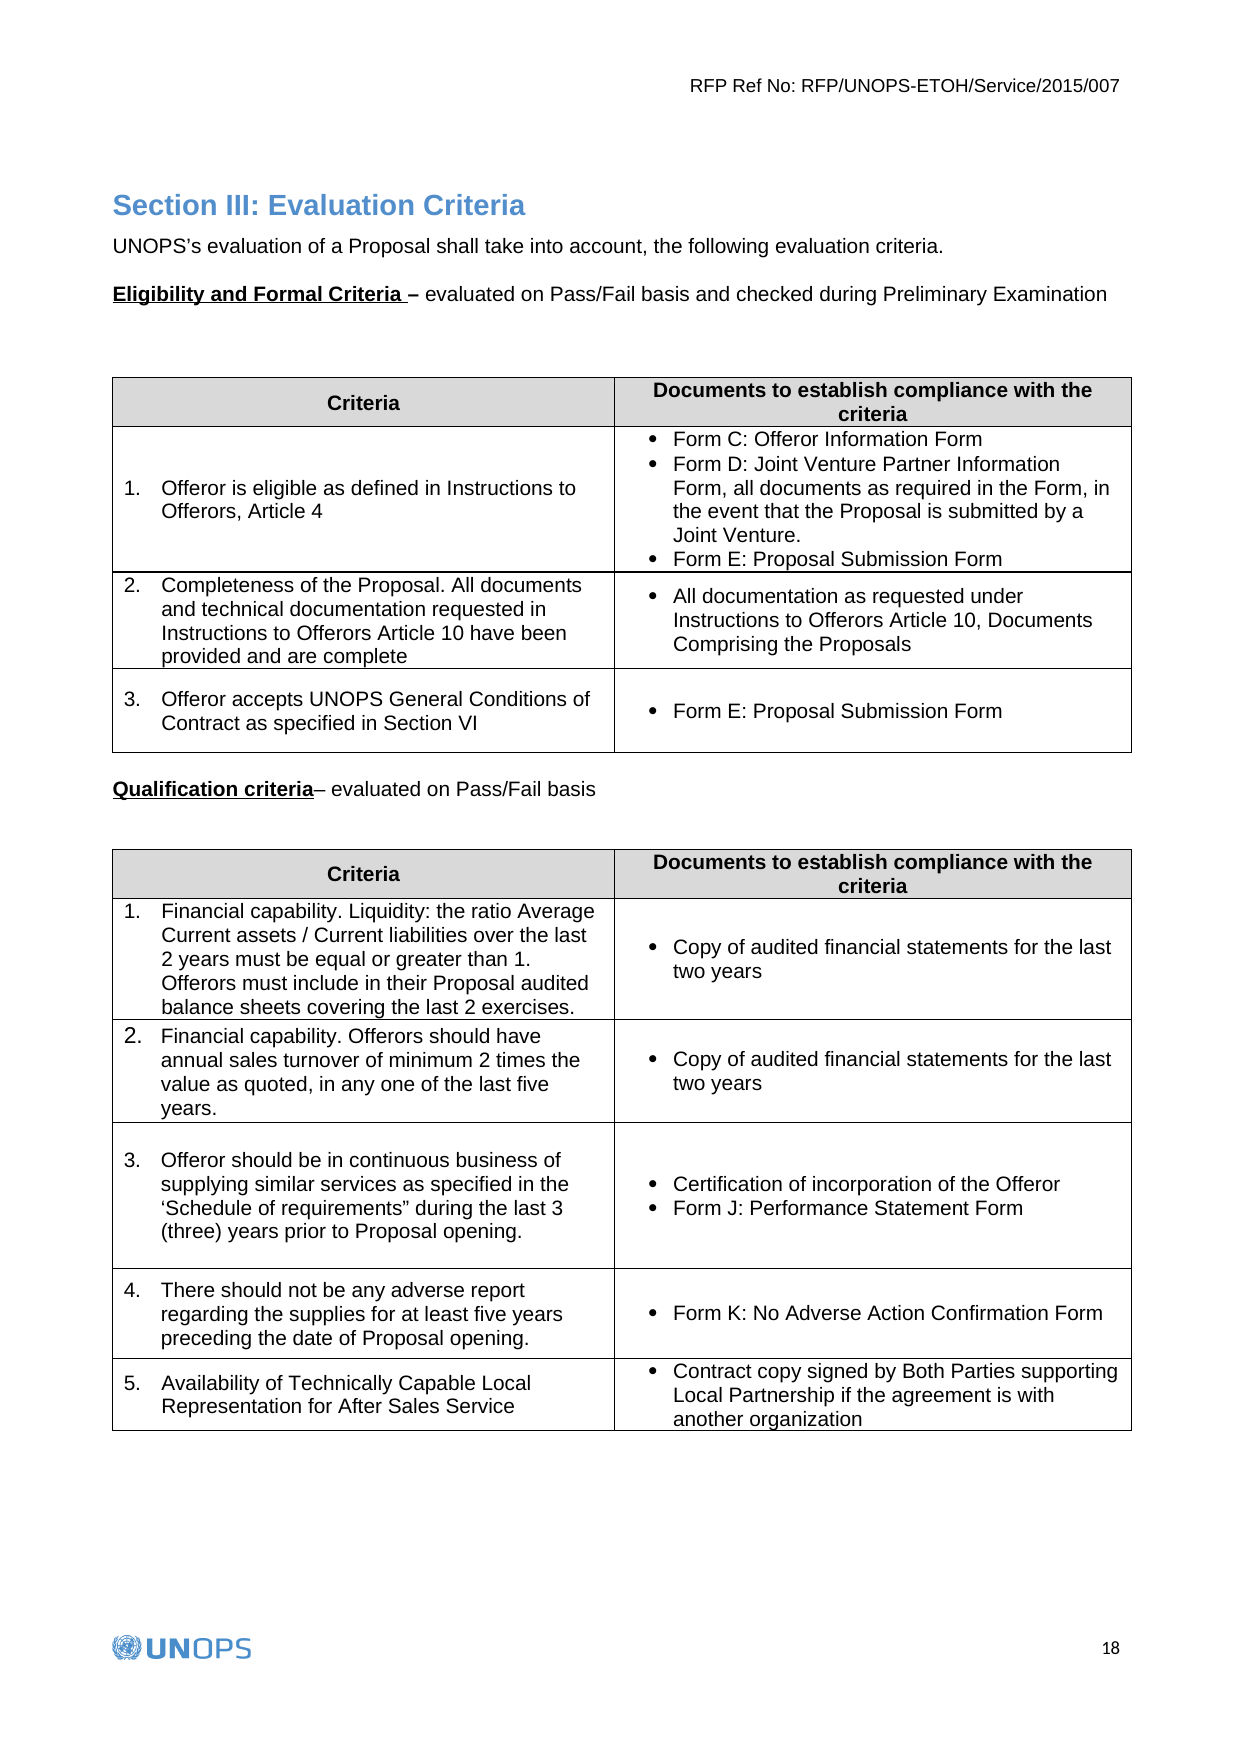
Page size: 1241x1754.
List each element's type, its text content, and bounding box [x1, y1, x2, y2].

table_cell Offeror should be in continuous business of supplying similar services as specified in the ‘Schedule of requirements” during the last 3 (three) years prior to Proposal opening. [113, 1123, 614, 1268]
table_cell Certification of incorporation of the Offeror Form J: Performance Statement Form [615, 1123, 1131, 1268]
table_cell Offeror is eligible as defined in Instructions to Offerors, Article 4 [113, 427, 614, 571]
table_header Documents to establish compliance with the criteria [615, 378, 1131, 426]
table_cell Form E: Proposal Submission Form [615, 669, 1131, 752]
table_header Criteria [113, 378, 614, 426]
table_cell Form C: Offeror Information Form Form D: Joint Venture Partner Information Form, all documents as required in the Form, in the event that the Proposal is submitted by a Joint Venture. Form E: Proposal Submission Form [615, 427, 1131, 571]
text Eligibility and Formal Criteria – evaluated on Pass/Fail basis and checked during Preliminary Examination [112, 281, 1128, 305]
table_header Criteria [113, 850, 614, 898]
table_cell Availability of Technically Capable Local Representation for After Sales Service [113, 1359, 614, 1430]
text UNOPS’s evaluation of a Proposal shall take into account, the following evaluation criteria. [112, 233, 1136, 257]
table_cell Copy of audited financial statements for the last two years [615, 1020, 1131, 1122]
text Section III: Evaluation Criteria [112, 187, 1128, 221]
table_cell Offeror accepts UNOPS General Conditions of Contract as specified in Section VI [113, 669, 614, 752]
table_cell Financial capability. Offerors should have annual sales turnover of minimum 2 times the value as quoted, in any one of the last five years. [113, 1020, 614, 1122]
table_cell Form K: No Adverse Action Confirmation Form [615, 1269, 1131, 1357]
table_cell Financial capability. Liquidity: the ratio Average Current assets / Current liabilities over the last 2 years must be equal or greater than 1. Offerors must include in their Proposal audited balance sheets covering the last 2 exercises. [113, 899, 614, 1019]
table_cell Completeness of the Proposal. All documents and technical documentation requested in Instructions to Offerors Article 10 have been provided and are complete [113, 573, 614, 668]
picture [112, 1635, 251, 1660]
table_header Documents to establish compliance with the criteria [615, 850, 1131, 898]
table_cell All documentation as requested under Instructions to Offerors Article 10, Documents Comprising the Proposals [615, 573, 1131, 668]
table_cell There should not be any adverse report regarding the supplies for at least five years preceding the date of Proposal opening. [113, 1269, 614, 1357]
table_cell Contract copy signed by Both Parties supporting Local Partnership if the agreement is with another organization [615, 1359, 1131, 1430]
text Qualification criteria– evaluated on Pass/Fail basis [112, 777, 1128, 801]
table_cell Copy of audited financial statements for the last two years [615, 899, 1131, 1019]
